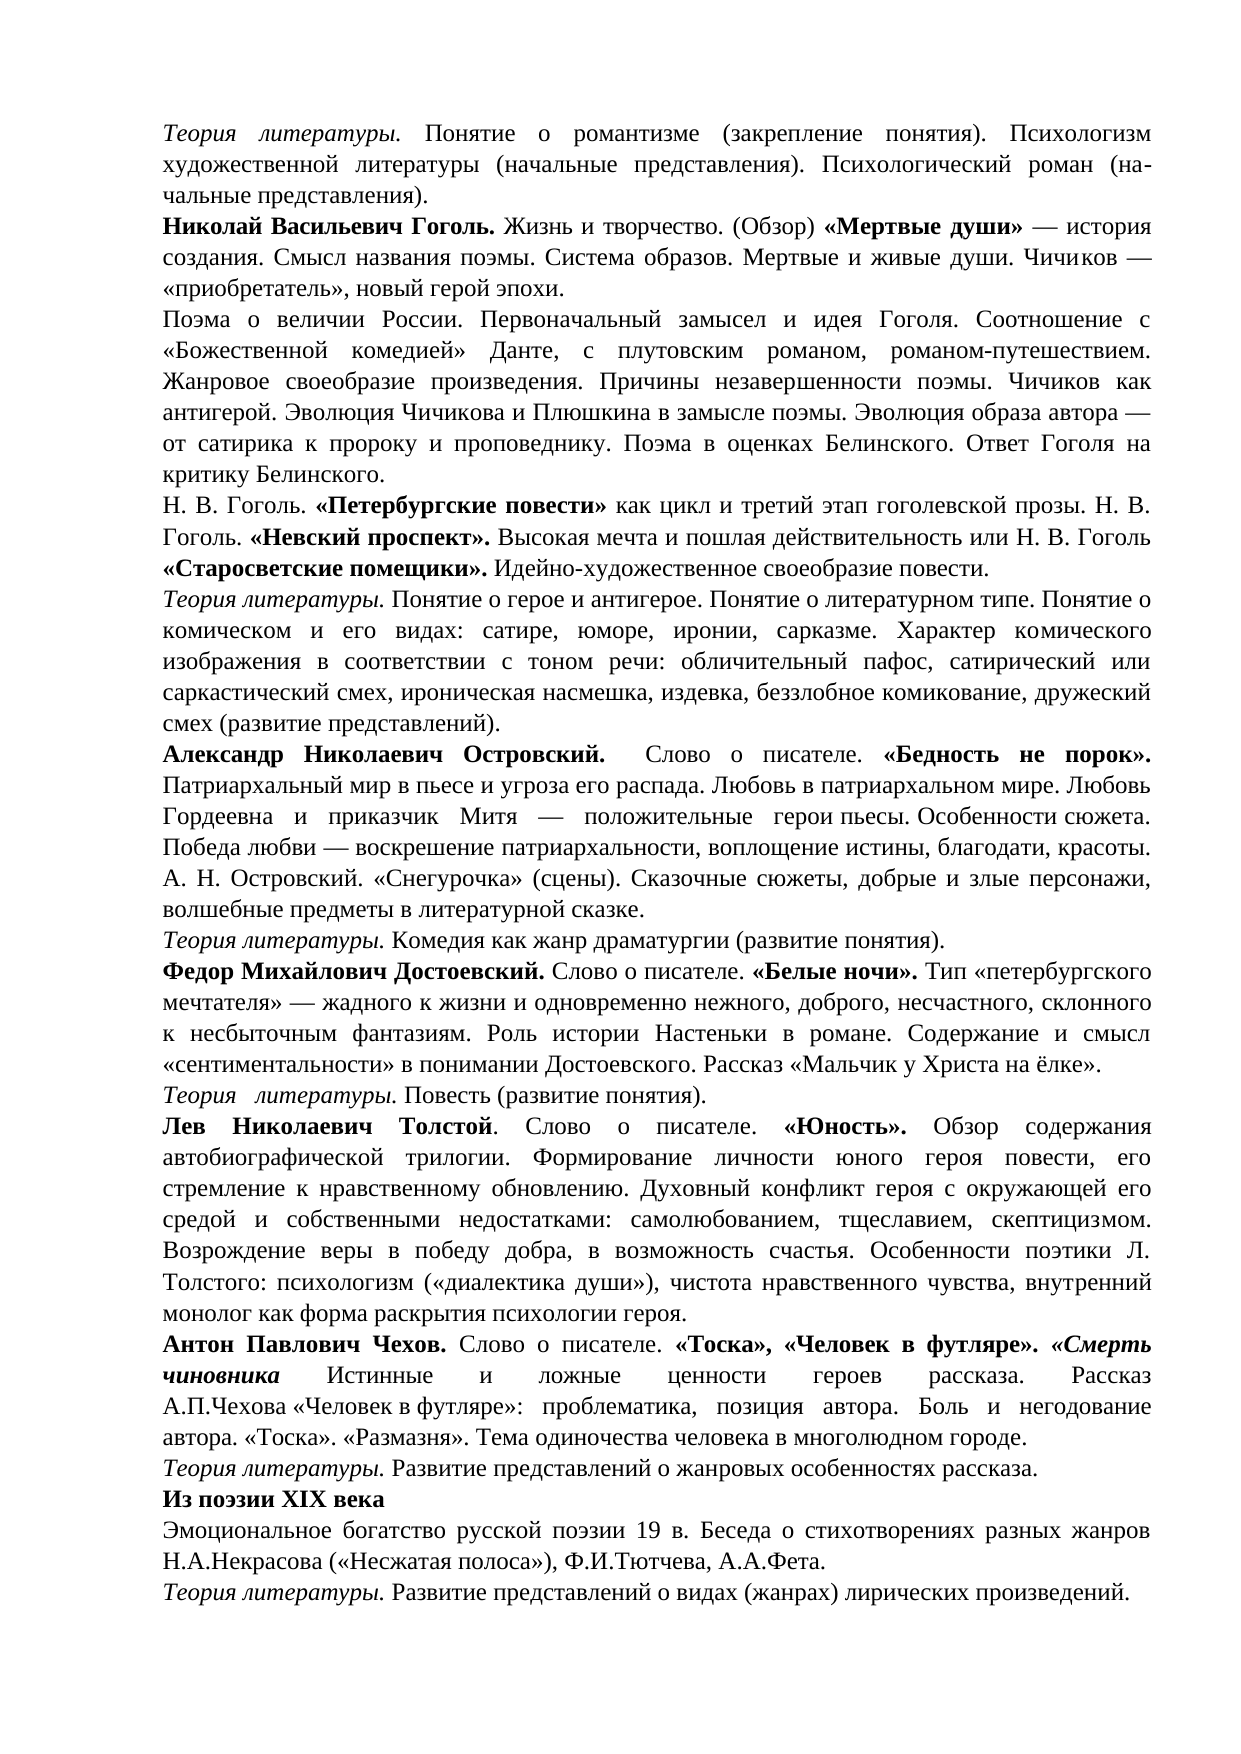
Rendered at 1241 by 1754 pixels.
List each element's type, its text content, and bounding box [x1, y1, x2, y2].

text Антон Павлович Чехов. Слово о писателе. «Тоска», «Человек в футляре». «Смерть чиновника Истинные и ложные ценности героев рассказа. Рассказ А.П.Чехова «Человек в футляре»: проблематика, позиция автора. Боль и негодование автора. «Тоска». «Размазня». Тема одиночества человека в многолюдном городе. [162, 1329, 1152, 1451]
text Н. В. Гоголь. «Петербургские повести» как цикл и третий этап гоголевской прозы. Н. В. Гоголь. «Невский проспект». Высокая мечта и пошлая действительность или Н. В. Гоголь «Старосветские помещики». Идейно-художественное своеобразие повести. [162, 491, 1152, 581]
text Теория литературы. Понятие о герое и антигерое. Понятие о литературном типе. Понятие о комическом и его видах: сатире, юморе, иронии, сарказме. Характер комического изображения в соответствии с тоном речи: обличительный пафос, сатирический или саркастический смех, ироническая насмешка, издевка, беззлобное комикование, дружеский смех (развитие представлений). [162, 584, 1152, 737]
text Эмоциональное богатство русской поэзии 19 в. Беседа о стихотворениях разных жанров Н.А.Некрасова («Несжатая полоса»), Ф.И.Тютчева, А.А.Фета. [162, 1515, 1152, 1575]
text Теория литературы. Развитие представлений о жанровых особенностях рассказа. [162, 1453, 1152, 1482]
text Александр Николаевич Островский. Слово о писателе. «Бедность не порок». Патриархальный мир в пьесе и угроза его распада. Любовь в патриархальном мире. Любовь Гордеевна и приказчик Митя — положительные герои пьесы. Особенности сюжета. Победа любви — воскрешение патриархальности, воплощение истины, благодати, красоты. А. Н. Островский. «Снегурочка» (сцены). Сказочные сюжеты, добрые и злые персонажи, волшебные предметы в литературной сказке. [162, 739, 1152, 923]
text Теория литературы. Комедия как жанр драматургии (развитие понятия). [162, 925, 1152, 954]
text Теория литературы. Повесть (развитие понятия). [162, 1080, 1152, 1109]
text Теория литературы. Развитие представлений о видах (жанрах) лирических произведений. [162, 1577, 1152, 1606]
text Лев Николаевич Толстой. Слово о писателе. «Юность». Обзор содержания автобиографической трилогии. Формирование личности юного героя повести, его стремление к нравственному обновлению. Духовный конфликт героя с окружающей его средой и собственными недостатками: самолюбованием, тщеславием, скептицизмом. Возрождение веры в победу добра, в возможность счастья. Особенности поэтики Л. Толстого: психологизм («диалектика души»), чистота нравственного чувства, внутренний монолог как форма раскрытия психологии героя. [162, 1111, 1152, 1326]
text Поэма о величии России. Первоначальный замысел и идея Гоголя. Соотношение с «Божественной комедией» Данте, с плутовским романом, романом-путешествием. Жанровое своеобразие произведения. Причины незавершенности поэмы. Чичиков как антигерой. Эволюция Чичикова и Плюшкина в замысле поэмы. Эволюция образа автора — от сатирика к пророку и проповеднику. Поэма в оценках Белинского. Ответ Гоголя на критику Белинского. [162, 304, 1152, 488]
text Николай Васильевич Гоголь. Жизнь и творчество. (Обзор) «Мертвые души» — история создания. Смысл названия поэмы. Система образов. Мертвые и живые души. Чичиков — «приобретатель», новый герой эпохи. [162, 211, 1152, 302]
text Теория литературы. Понятие о романтизме (закрепление понятия). Психологизм художественной литературы (начальные представления). Психологический роман (начальные представления). [162, 118, 1152, 209]
text Из поэзии XIX века [162, 1484, 1152, 1513]
text Федор Михайлович Достоевский. Слово о писателе. «Белые ночи». Тип «петербургского мечтателя» — жадного к жизни и одновременно нежного, доброго, несчастного, склонного к несбыточным фантазиям. Роль истории Настеньки в романе. Содержание и смысл «сентиментальности» в понимании Достоевского. Рассказ «Мальчик у Христа на ёлке». [162, 956, 1152, 1078]
